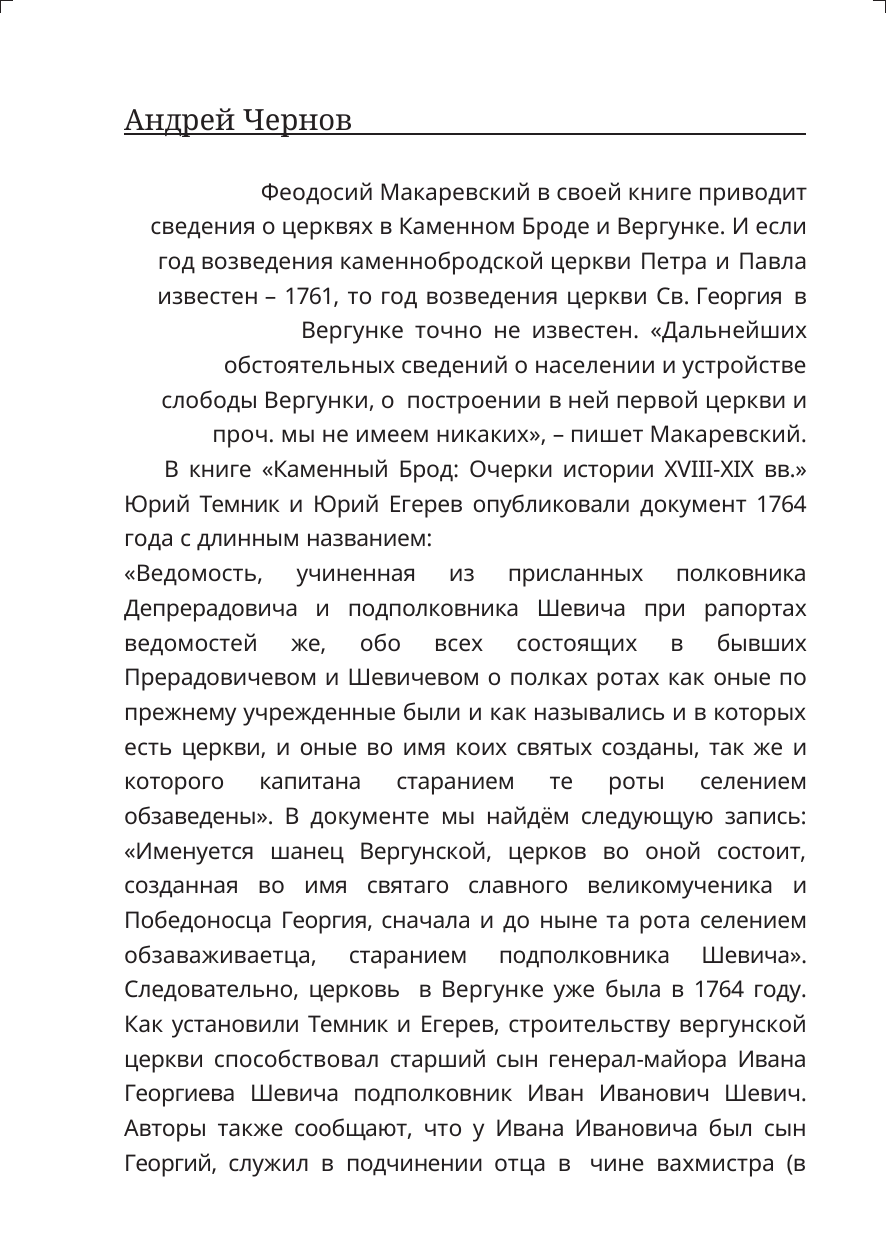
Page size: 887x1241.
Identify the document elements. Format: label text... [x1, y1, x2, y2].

subtitle Андрей Чернов [124, 99, 820, 139]
text Феодосий Макаревский в своей книге приводит сведения о церквях в Каменном Броде и Вергунке. И если год возведения каменнобродской церкви Петра и Павла известен – 1761, то год возведения церкви Св. Георгия в Вергунке точно не известен. «Дальнейших обстоятельных сведений о населении и устройстве слободы Вергунки, о построении в ней первой церкви и проч. мы не имеем никаких», – пишет Макаревский. [124, 176, 807, 449]
text В книге «Каменный Брод: Очерки истории XVIII-XIX вв.» Юрий Темник и Юрий Егерев опубликовали документ 1764 года с длинным названием: [124, 453, 807, 554]
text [124, 557, 807, 1178]
